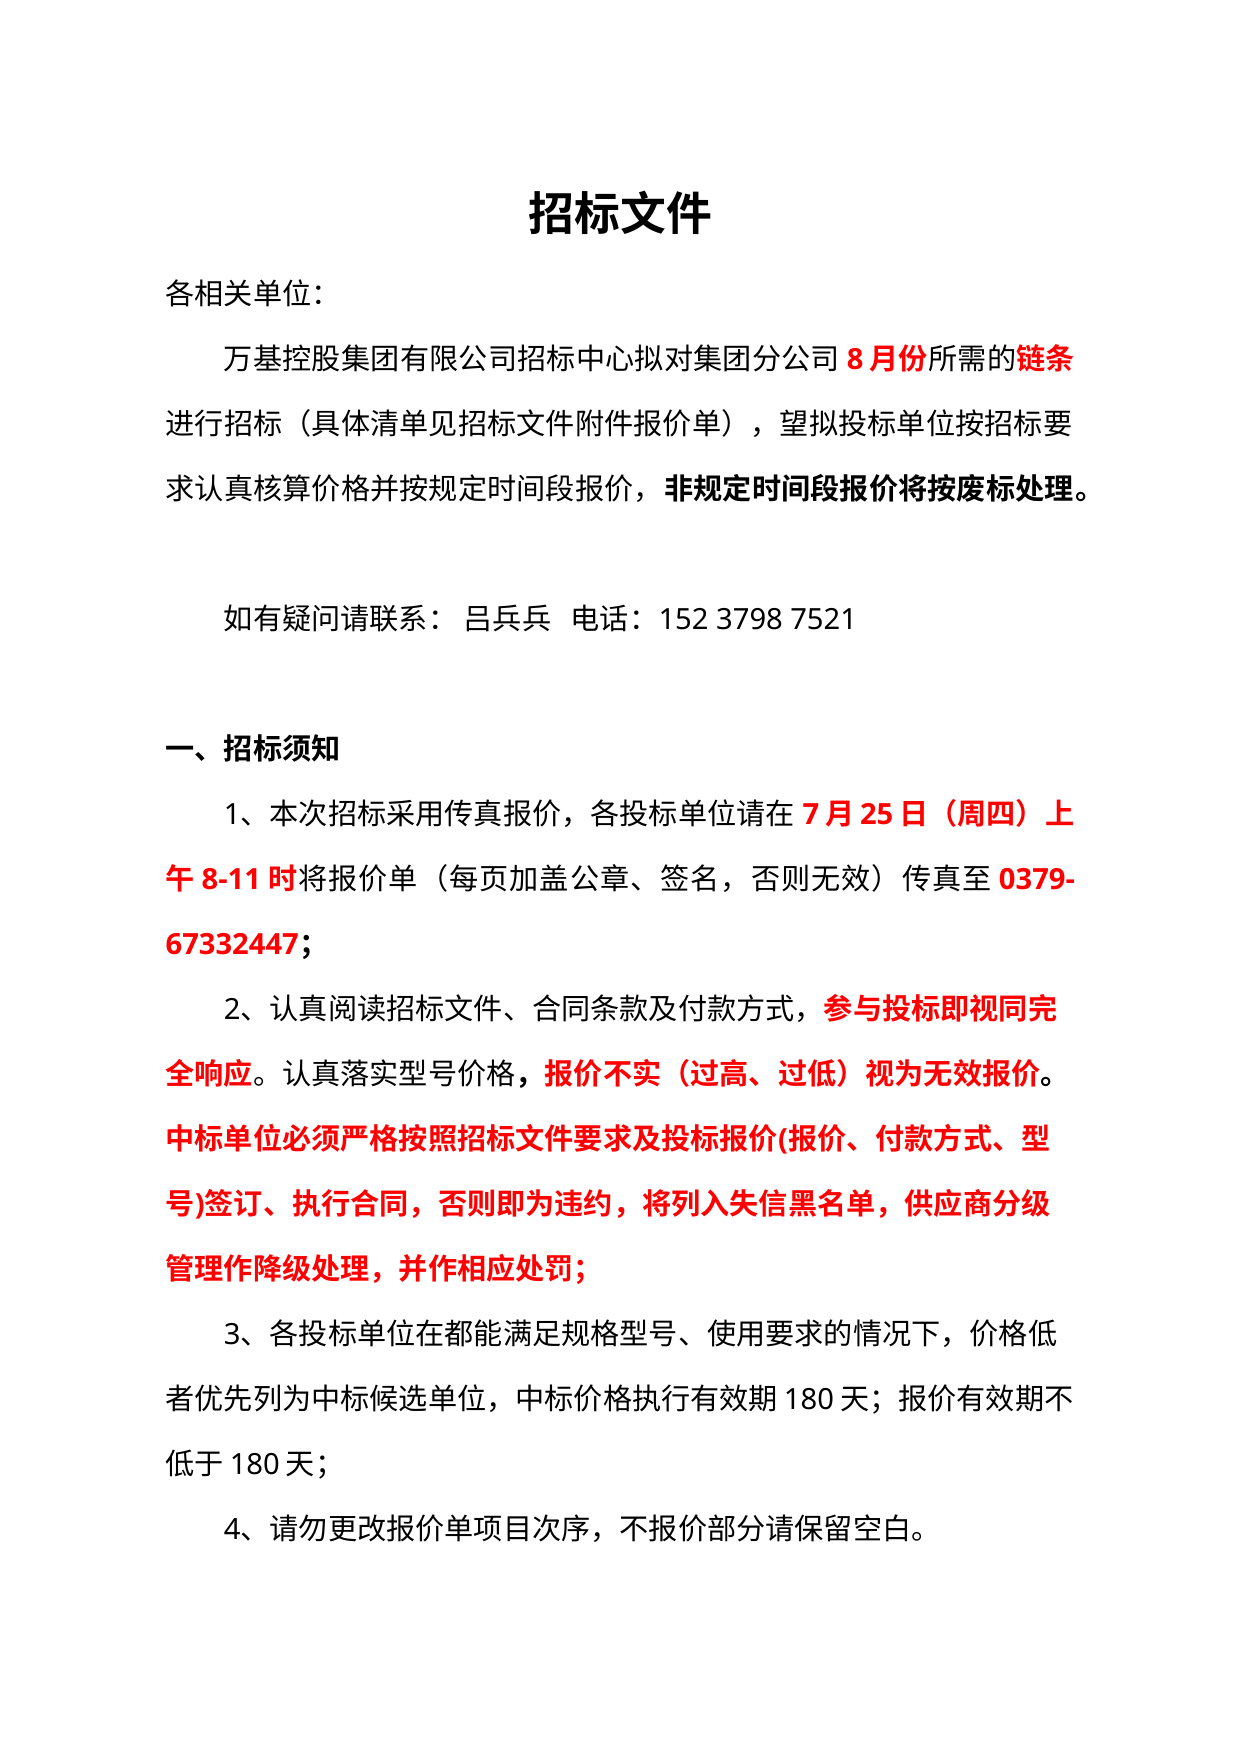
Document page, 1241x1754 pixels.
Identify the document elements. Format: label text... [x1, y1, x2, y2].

text 2、认真阅读招标文件、合同条款及付款方式，参与投标即视同完全响应。认真落实型号价格，报价不实（过高、过低）视为无效报价。中标单位必须严格按照招标文件要求及投标报价(报价、付款方式、型号)签订、执行合同，否则即为违约，将列入失信黑名单，供应商分级管理作降级处理，并作相应处罚； [165, 974, 1075, 1299]
text 3、各投标单位在都能满足规格型号、使用要求的情况下，价格低者优先列为中标候选单位，中标价格执行有效期180天；报价有效期不低于180天； [165, 1299, 1075, 1494]
text 1、本次招标采用传真报价，各投标单位请在7月25日（周四）上午8-11时将报价单（每页加盖公章、签名，否则无效）传真至0379-67332447； [165, 779, 1075, 974]
text 4、请勿更改报价单项目次序，不报价部分请保留空白。 [165, 1494, 1075, 1559]
text 一、招标须知 [165, 714, 1075, 779]
text 如有疑问请联系： 吕兵兵 电话：152 3798 7521 [165, 584, 1075, 649]
text 招标文件 [165, 162, 1075, 259]
text 各相关单位： [165, 259, 1075, 324]
text 万基控股集团有限公司招标中心拟对集团分公司8月份所需的链条进行招标（具体清单见招标文件附件报价单），望拟投标单位按招标要求认真核算价格并按规定时间段报价，非规定时间段报价将按废标处理。 [165, 324, 1075, 584]
